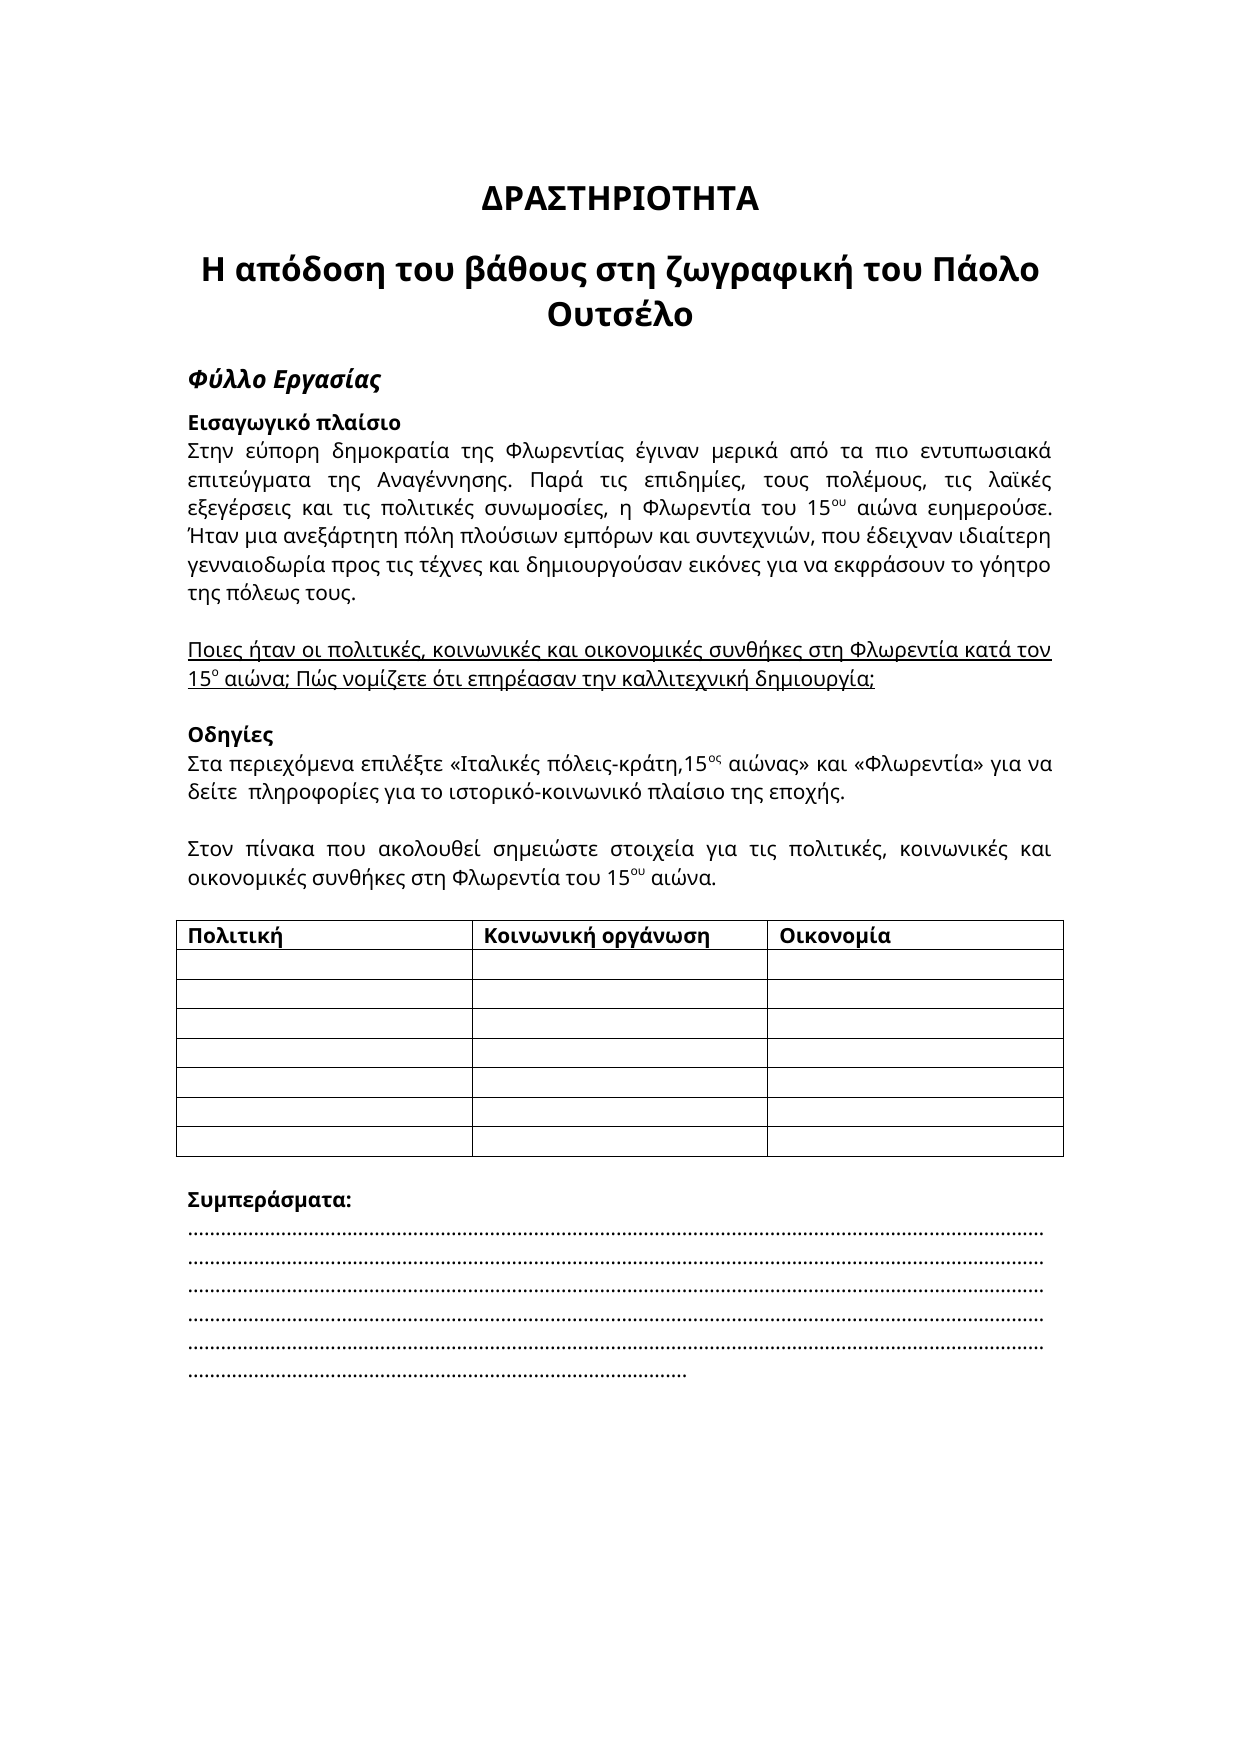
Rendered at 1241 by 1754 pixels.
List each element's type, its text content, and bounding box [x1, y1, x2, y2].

table_cell [177, 1068, 472, 1097]
subtitle Εισαγωγικό πλαίσιο [187, 408, 1053, 436]
table_cell [473, 1039, 767, 1067]
table_cell [177, 1009, 472, 1038]
table_cell [768, 980, 1063, 1008]
table_cell [177, 1039, 472, 1067]
table_cell [473, 1009, 767, 1038]
subtitle ΔΡΑΣΤΗΡΙΟΤΗΤΑ [187, 175, 1053, 220]
table_cell [473, 1098, 767, 1126]
table_cell [473, 980, 767, 1008]
table_header Κοινωνική οργάνωση [473, 921, 767, 949]
subtitle Η απόδοση του βάθους στη ζωγραφική του Πάολο Ουτσέλο [187, 245, 1053, 336]
text Στον πίνακα που ακολουθεί σημειώστε στοιχεία για τις πολιτικές, κοινωνικές και οικονομικές συνθήκες στη Φλωρεντία του 15ου αιώνα. [187, 834, 1053, 891]
table_cell [177, 1098, 472, 1126]
table_cell [177, 950, 472, 979]
table_cell [473, 1068, 767, 1097]
table_cell [768, 1127, 1063, 1156]
subtitle Φύλλο Εργασίας [187, 361, 1053, 395]
table_cell [768, 1098, 1063, 1126]
table_cell [473, 950, 767, 979]
table_cell [768, 1039, 1063, 1067]
table_header Πολιτική [177, 921, 472, 949]
table_cell [768, 1009, 1063, 1038]
table_cell [768, 950, 1063, 979]
table_cell [768, 1068, 1063, 1097]
table_cell [177, 980, 472, 1008]
text Ποιες ήταν οι πολιτικές, κοινωνικές και οικονομικές συνθήκες στη Φλωρεντία κατά τον 15ο αιώνα; Πώς νομίζετε ότι επηρέασαν την καλλιτεχνική δημιουργία; [187, 635, 1053, 692]
table_cell [473, 1127, 767, 1156]
table_header Οικονομία [768, 921, 1063, 949]
text Στα περιεχόμενα επιλέξτε «Ιταλικές πόλεις-κράτη,15ος αιώνας» και «Φλωρεντία» για να δείτε πληροφορίες για το ιστορικό-κοινωνικό πλαίσιο της εποχής. [187, 749, 1053, 806]
subtitle Οδηγίες [187, 721, 1053, 749]
table_cell [177, 1127, 472, 1156]
text Στην εύπορη δημοκρατία της Φλωρεντίας έγιναν μερικά από τα πιο εντυπωσιακά επιτεύγματα της Αναγέννησης. Παρά τις επιδημίες, τους πολέμους, τις λαϊκές εξεγέρσεις και τις πολιτικές συνωμοσίες, η Φλωρεντία του 15ου αιώνα ευημερούσε. Ήταν μια ανεξάρτητη πόλη πλούσιων εμπόρων και συντεχνιών, που έδειχναν ιδιαίτερη γενναιοδωρία προς τις τέχνες και δημιουργούσαν εικόνες για να εκφράσουν το γόητρο της πόλεως τους. [187, 436, 1053, 607]
text Συμπεράσματα:……………………………………………………………………………………………………………………………………………………………………………………………………………………………………………………………………………………………………………………………………………………………………………………………………………………………………………………………………………………………………………………………………………………………………………………………………………………………………………………………………………………………………………………………………………………………………………………………………. [187, 1185, 1053, 1384]
